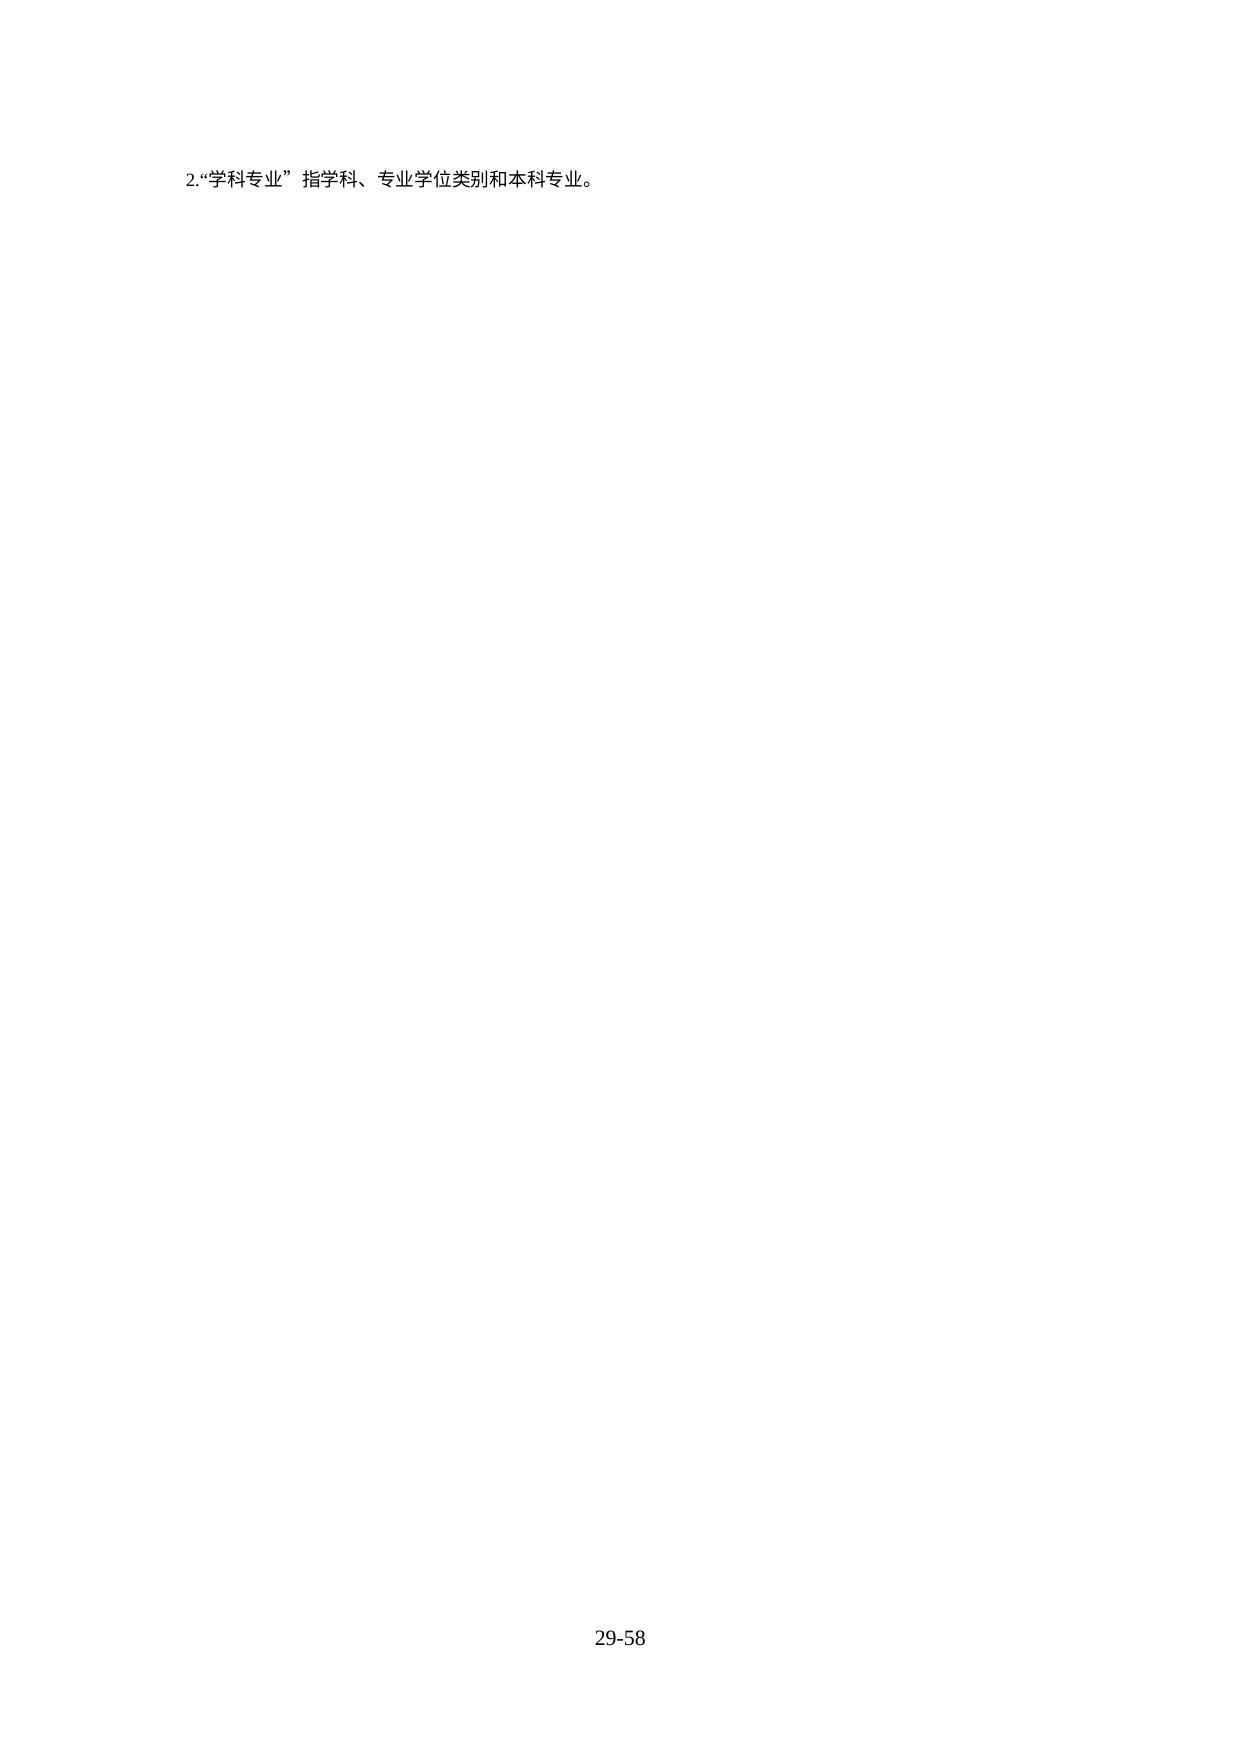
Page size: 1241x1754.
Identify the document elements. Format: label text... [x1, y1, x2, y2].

text 2.“学科专业”指学科、专业学位类别和本科专业。 [148, 162, 1092, 194]
